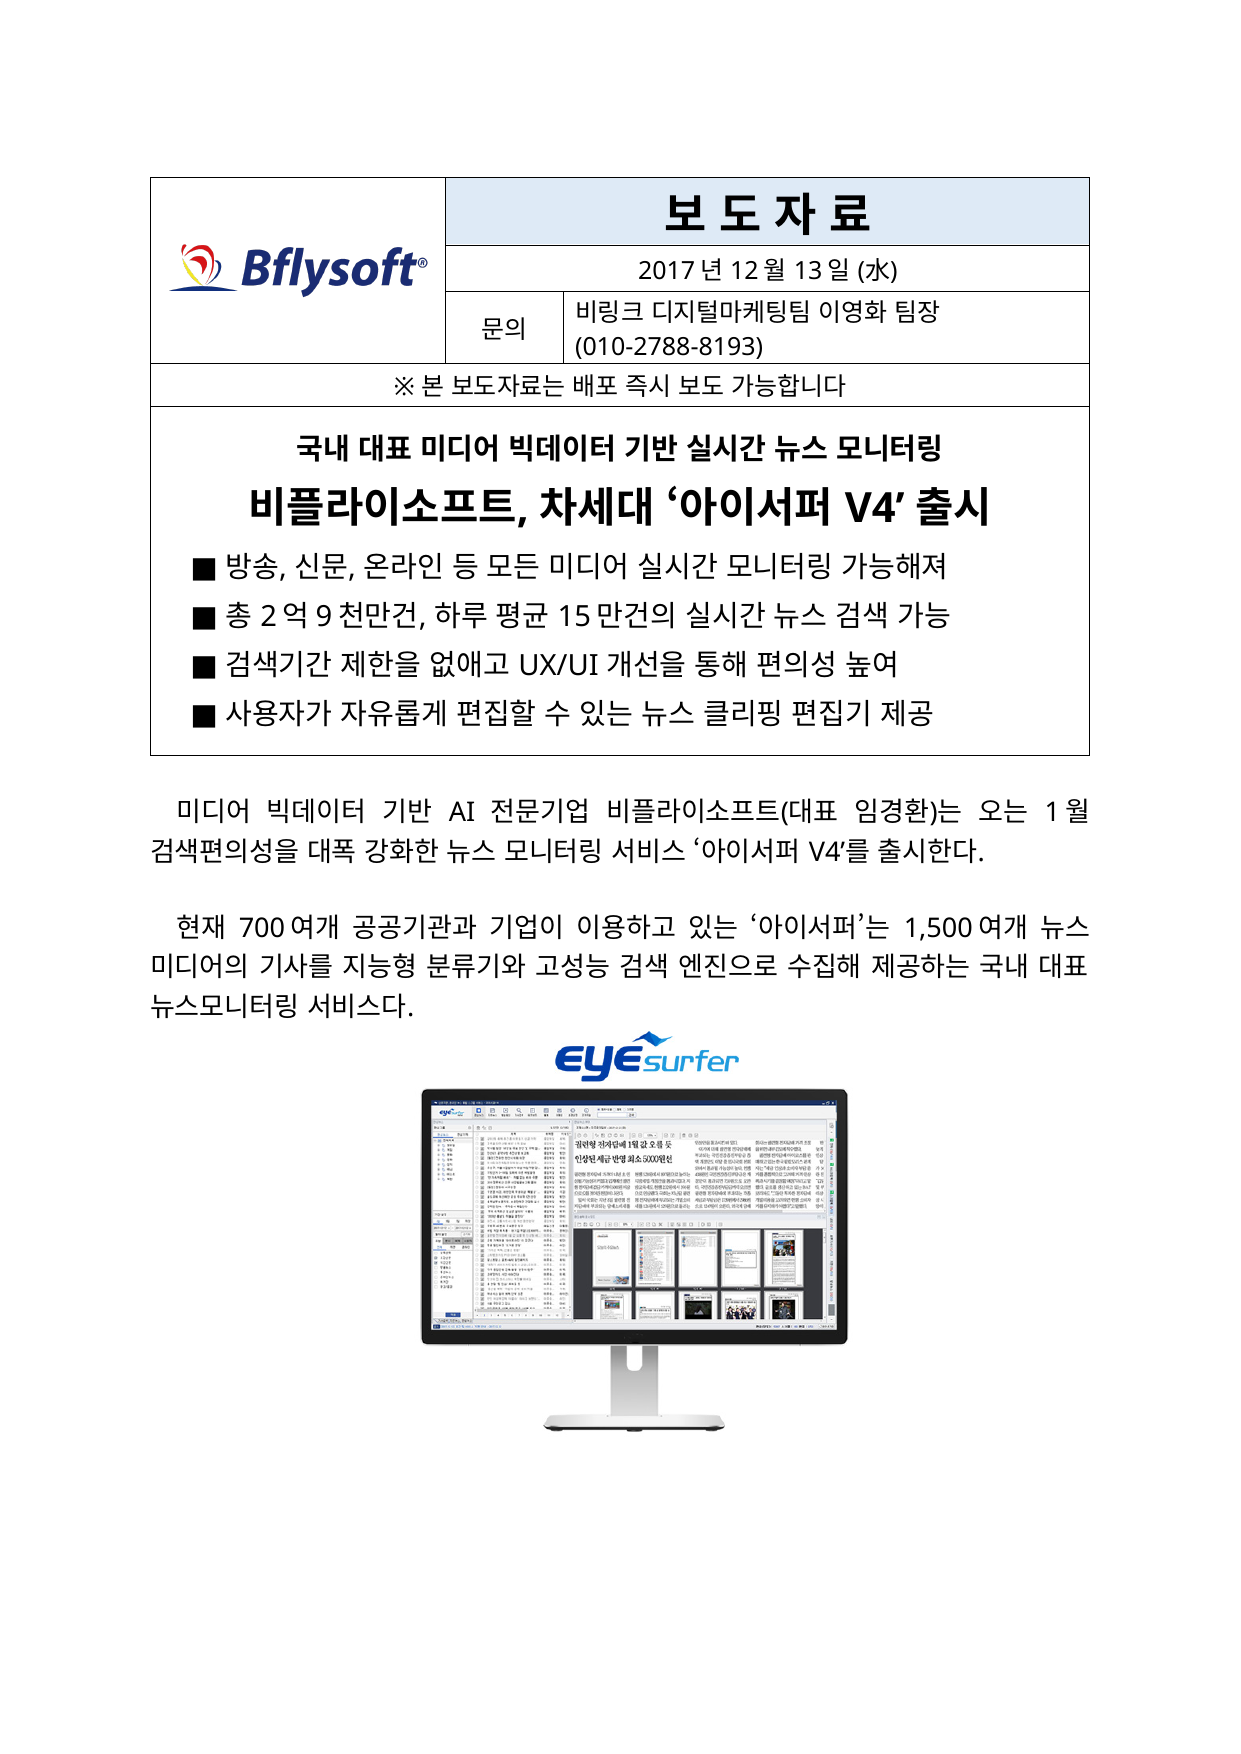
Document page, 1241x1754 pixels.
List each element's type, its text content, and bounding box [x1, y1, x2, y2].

table_header [151, 178, 445, 362]
text 미디어 빅데이터 기반 AI 전문기업 비플라이소프트(대표 임경환)는 오는 1월 검색편의성을 대폭 강화한 뉴스 모니터링 서비스 ‘아이서퍼 V4’를 출시한다. [150, 790, 1090, 869]
table_cell 문의 [446, 292, 563, 362]
table_cell ※ 본 보도자료는 배포 즉시 보도 가능합니다 [151, 364, 1089, 406]
table_cell 국내 대표 미디어 빅데이터 기반 실시간 뉴스 모니터링 비플라이소프트, 차세대 ‘아이서퍼 V4’ 출시 ■ 방송, 신문, 온라인 등 모든 미디어 실시간 모니터링 가능해져 ■ 총 2억9천만건, 하루 평균 15만건의 실시간 뉴스 검색 가능 ■ 검색기간 제한을 없애고 UX/UI 개선을 통해 편의성 높여 ■ 사용자가 자유롭게 편집할 수 있는 뉴스 클리핑 편집기 제공 [151, 407, 1089, 755]
table_cell 비링크 디지털마케팅팀 이영화 팀장 (010-2788-8193) [564, 292, 1089, 362]
text 현재 700여개 공공기관과 기업이 이용하고 있는 ‘아이서퍼’는 1,500여개 뉴스 미디어의 기사를 지능형 분류기와 고성능 검색 엔진으로 수집해 제공하는 국내 대표 뉴스모니터링 서비스다. [150, 906, 1090, 1024]
picture [161, 240, 434, 301]
picture [395, 1023, 872, 1437]
table_header 보 도 자 료 [446, 178, 1089, 244]
table_cell 2017년 12월 13일 (水) [446, 246, 1089, 291]
